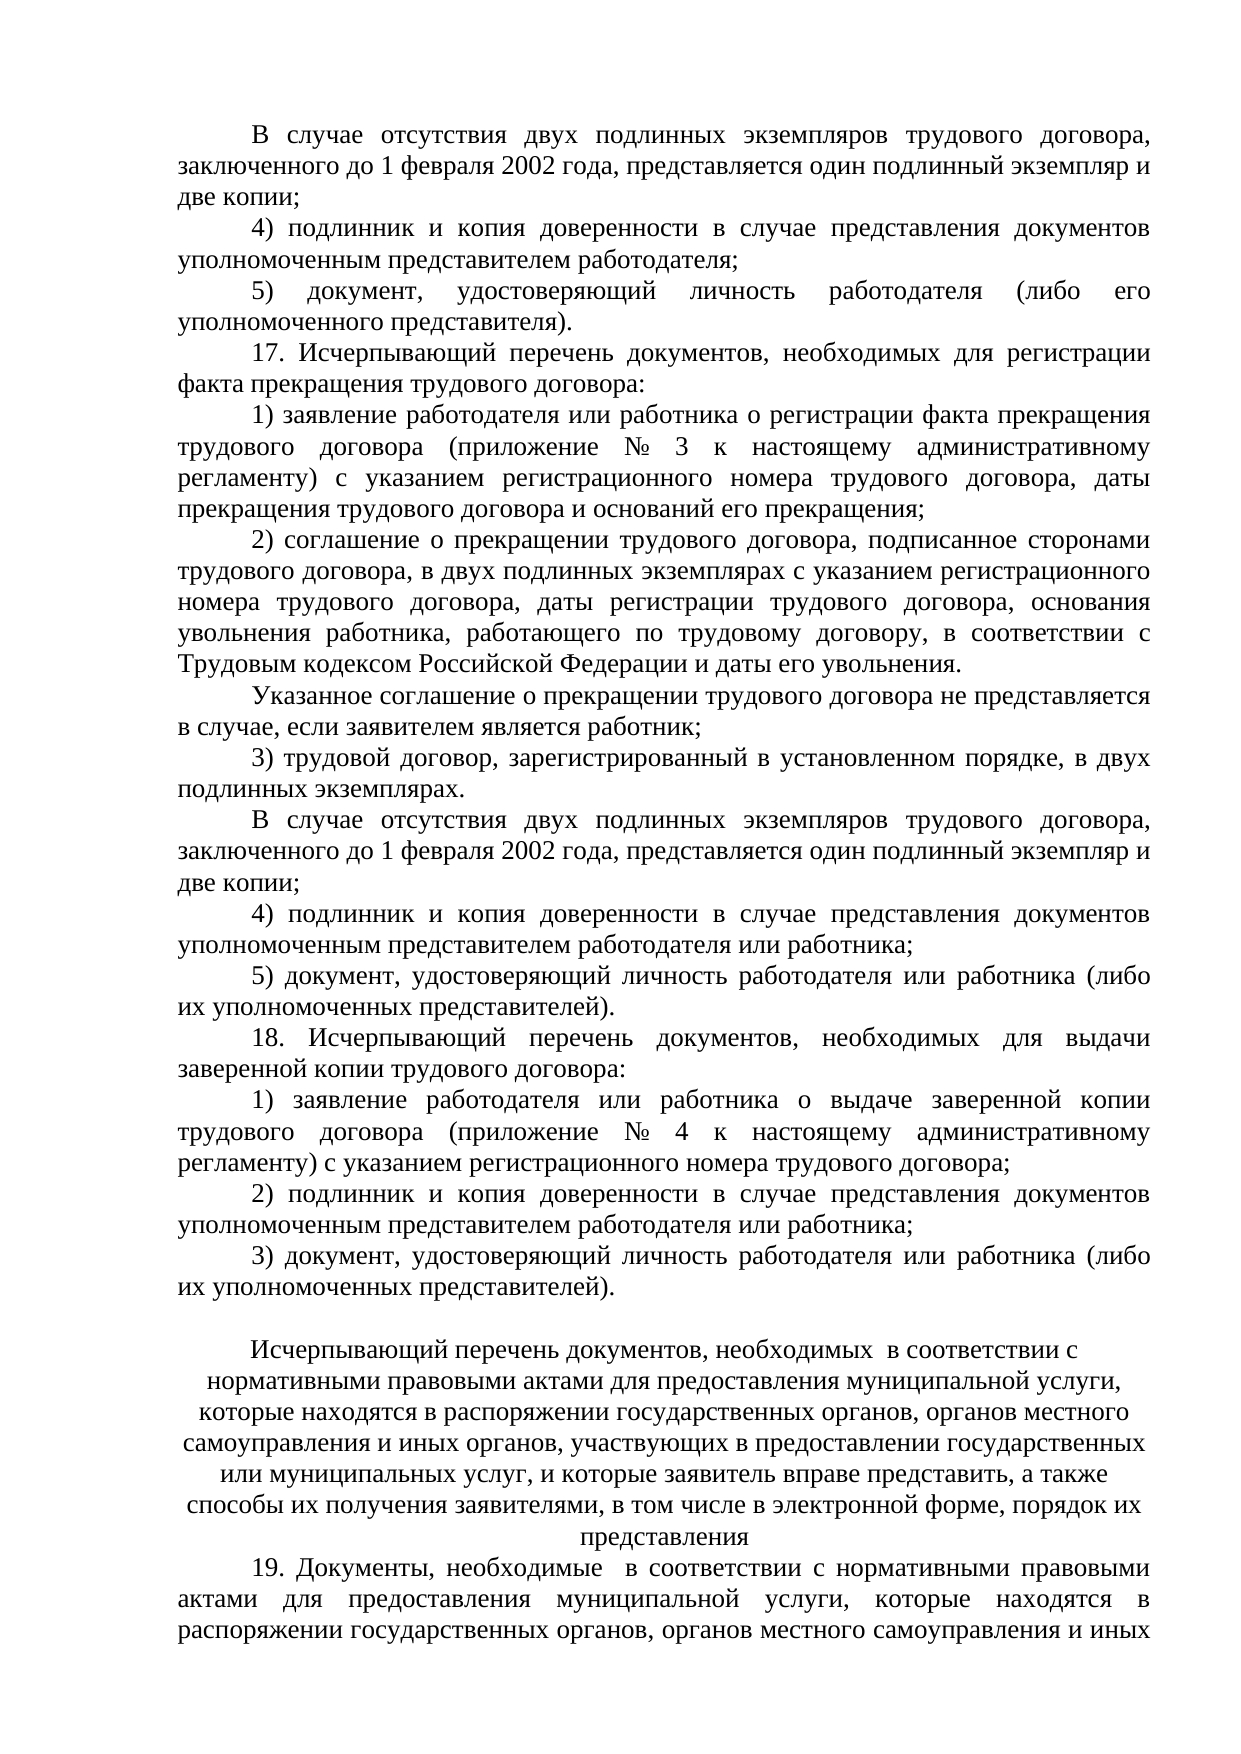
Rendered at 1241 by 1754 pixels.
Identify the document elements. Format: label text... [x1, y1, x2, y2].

text 3) документ, удостоверяющий личность работодателя или работника (либо их уполномоченных представителей). [177, 1239, 1152, 1302]
text 4) подлинник и копия доверенности в случае представления документов уполномоченным представителем работодателя; [177, 212, 1152, 274]
text В случае отсутствия двух подлинных экземпляров трудового договора, заключенного до 1 февраля 2002 года, представляется один подлинный экземпляр и две копии; [177, 803, 1152, 897]
text 17. Исчерпывающий перечень документов, необходимых для регистрации факта прекращения трудового договора: [177, 336, 1152, 398]
text 1) заявление работодателя или работника о регистрации факта прекращения трудового договора (приложение № 3 к настоящему административному регламенту) с указанием регистрационного номера трудового договора, даты прекращения трудового договора и оснований его прекращения; [177, 398, 1152, 523]
text 5) документ, удостоверяющий личность работодателя или работника (либо их уполномоченных представителей). [177, 959, 1152, 1021]
text 4) подлинник и копия доверенности в случае представления документов уполномоченным представителем работодателя или работника; [177, 897, 1152, 959]
text 2) подлинник и копия доверенности в случае представления документов уполномоченным представителем работодателя или работника; [177, 1177, 1152, 1239]
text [177, 1551, 1152, 1644]
text 5) документ, удостоверяющий личность работодателя (либо его уполномоченного представителя). [177, 274, 1152, 336]
text В случае отсутствия двух подлинных экземпляров трудового договора, заключенного до 1 февраля 2002 года, представляется один подлинный экземпляр и две копии; [177, 118, 1152, 212]
text 3) трудовой договор, зарегистрированный в установленном порядке, в двух подлинных экземплярах. [177, 741, 1152, 803]
text 18. Исчерпывающий перечень документов, необходимых для выдачи заверенной копии трудового договора: [177, 1021, 1152, 1084]
text 1) заявление работодателя или работника о выдаче заверенной копии трудового договора (приложение № 4 к настоящему административному регламенту) с указанием регистрационного номера трудового договора; [177, 1084, 1152, 1177]
text 2) соглашение о прекращении трудового договора, подписанное сторонами трудового договора, в двух подлинных экземплярах с указанием регистрационного номера трудового договора, даты регистрации трудового договора, основания увольнения работника, работающего по трудовому договору, в соответствии с Трудовым кодексом Российской Федерации и даты его увольнения. [177, 523, 1152, 679]
text Указанное соглашение о прекращении трудового договора не представляется в случае, если заявителем является работник; [177, 679, 1152, 741]
text Исчерпывающий перечень документов, необходимых в соответствии с нормативными правовыми актами для предоставления муниципальной услуги, которые находятся в распоряжении государственных органов, органов местного самоуправления и иных органов, участвующих в предоставлении государственных или муниципальных услуг, и которые заявитель вправе представить, а также способы их получения заявителями, в том числе в электронной форме, порядок их представления [177, 1333, 1152, 1551]
